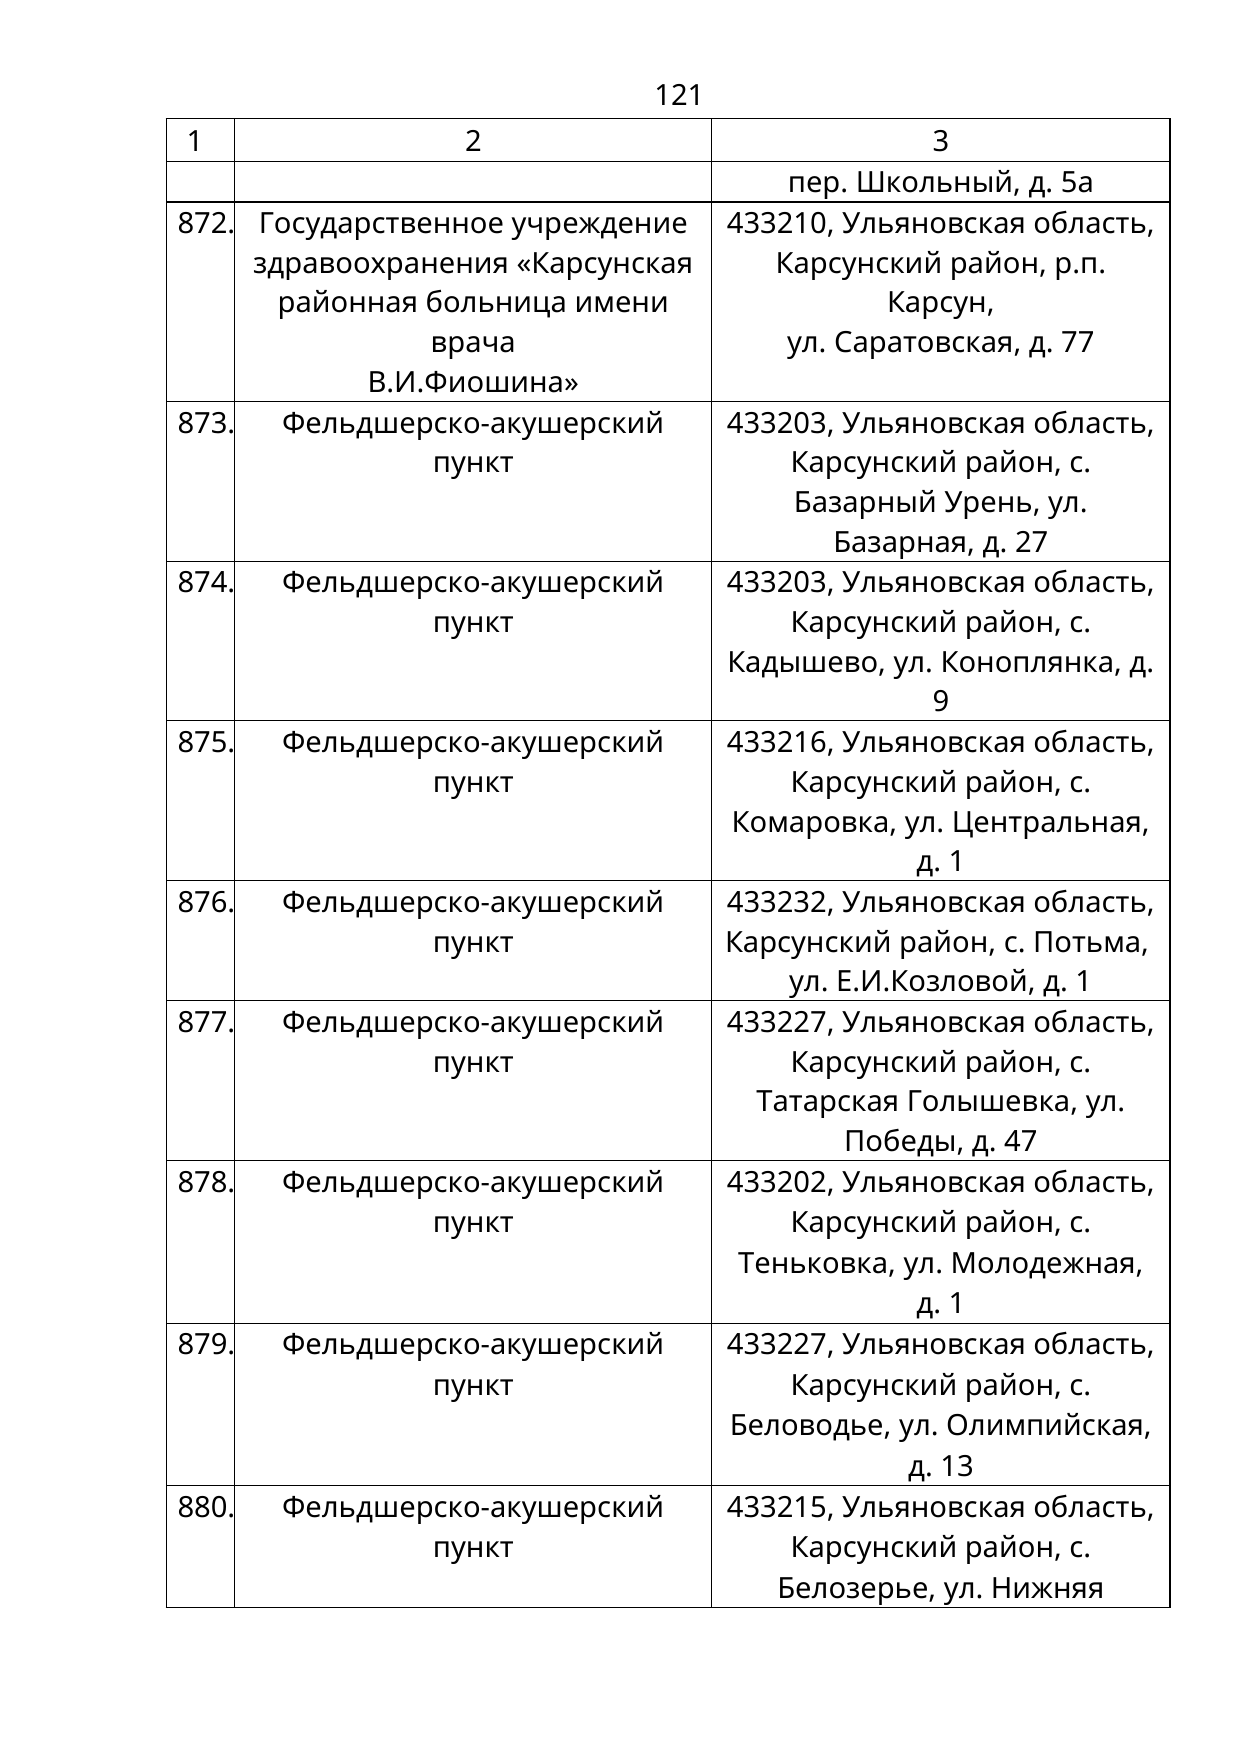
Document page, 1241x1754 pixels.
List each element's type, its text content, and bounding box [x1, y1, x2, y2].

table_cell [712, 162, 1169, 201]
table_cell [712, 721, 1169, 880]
table_header 3 [712, 119, 1169, 161]
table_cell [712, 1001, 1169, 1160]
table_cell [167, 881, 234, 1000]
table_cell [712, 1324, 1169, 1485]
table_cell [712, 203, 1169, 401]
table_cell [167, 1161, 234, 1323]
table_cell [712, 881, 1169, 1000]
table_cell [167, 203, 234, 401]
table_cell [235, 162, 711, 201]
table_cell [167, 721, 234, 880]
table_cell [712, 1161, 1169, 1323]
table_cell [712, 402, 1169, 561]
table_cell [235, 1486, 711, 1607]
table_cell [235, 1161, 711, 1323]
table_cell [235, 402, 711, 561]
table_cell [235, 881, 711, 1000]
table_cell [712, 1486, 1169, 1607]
table_header 1 [167, 119, 234, 161]
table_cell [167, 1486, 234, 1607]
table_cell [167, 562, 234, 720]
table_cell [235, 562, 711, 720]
table_header 2 [235, 119, 711, 161]
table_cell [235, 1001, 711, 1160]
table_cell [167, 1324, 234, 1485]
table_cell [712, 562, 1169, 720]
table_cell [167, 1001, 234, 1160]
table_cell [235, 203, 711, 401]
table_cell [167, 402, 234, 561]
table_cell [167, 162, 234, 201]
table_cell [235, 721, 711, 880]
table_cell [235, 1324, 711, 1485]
